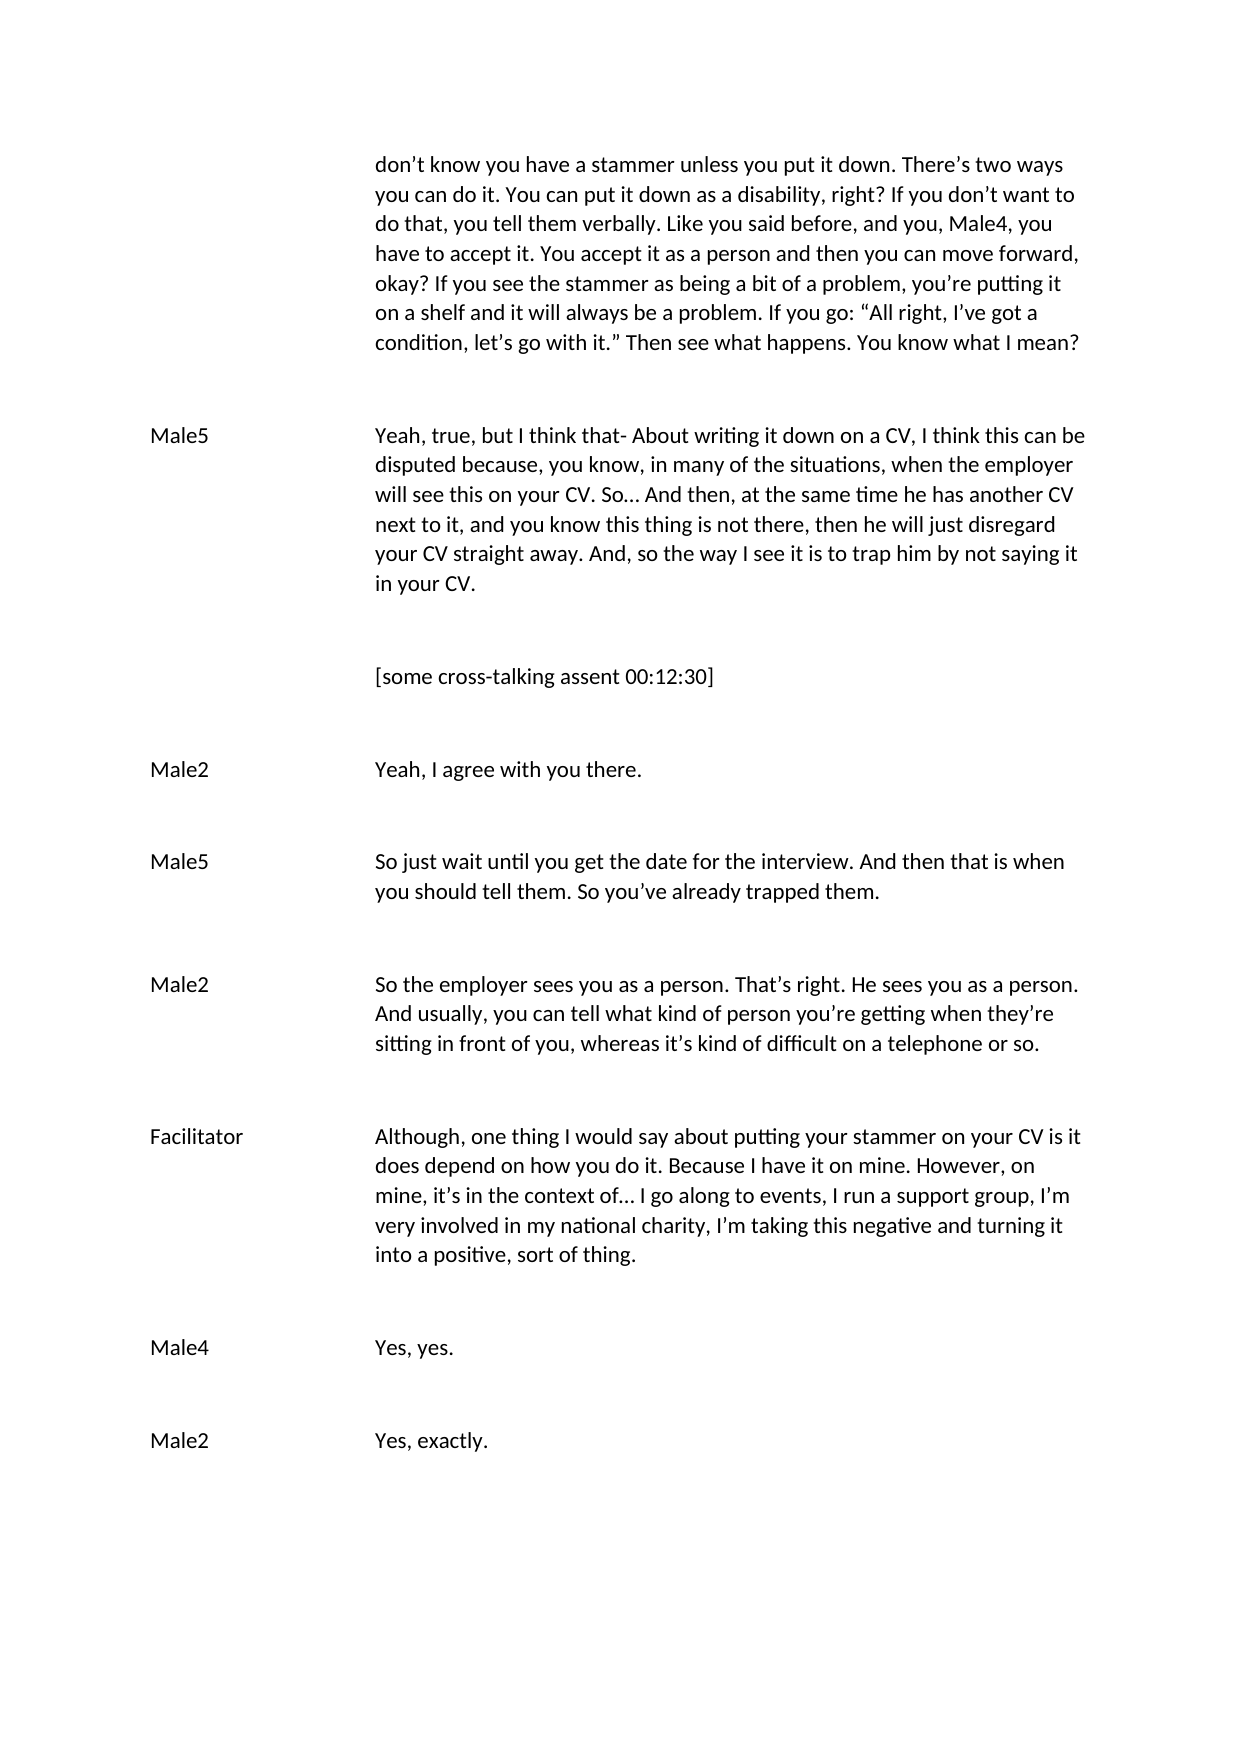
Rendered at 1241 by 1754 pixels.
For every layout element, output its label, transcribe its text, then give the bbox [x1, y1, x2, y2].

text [150, 150, 1090, 356]
text Male2 Yeah, I agree with you there. [150, 755, 1090, 783]
text Male2 So the employer sees you as a person. That’s right. He sees you as a person. And usually, you can tell what kind of person you’re getting when they’re sitting in front of you, whereas it’s kind of difficult on a telephone or so. [150, 970, 1090, 1057]
text Male5 Yeah, true, but I think that- About writing it down on a CV, I think this can be disputed because, you know, in many of the situations, when the employer will see this on your CV. So… And then, at the same time he has another CV next to it, and you know this thing is not there, then he will just disregard your CV straight away. And, so the way I see it is to trap him by not saying it in your CV. [150, 421, 1090, 597]
text Male4 Yes, yes. [150, 1333, 1090, 1361]
text Facilitator Although, one thing I would say about putting your stammer on your CV is it does depend on how you do it. Because I have it on mine. However, on mine, it’s in the context of… I go along to events, I run a support group, I’m very involved in my national charity, I’m taking this negative and turning it into a positive, sort of thing. [150, 1122, 1090, 1269]
text Male5 So just wait until you get the date for the interview. And then that is when you should tell them. So you’ve already trapped them. [150, 847, 1090, 905]
text [some cross-talking assent 00:12:30] [150, 662, 1090, 690]
text Male2 Yes, exactly. [150, 1426, 1090, 1454]
